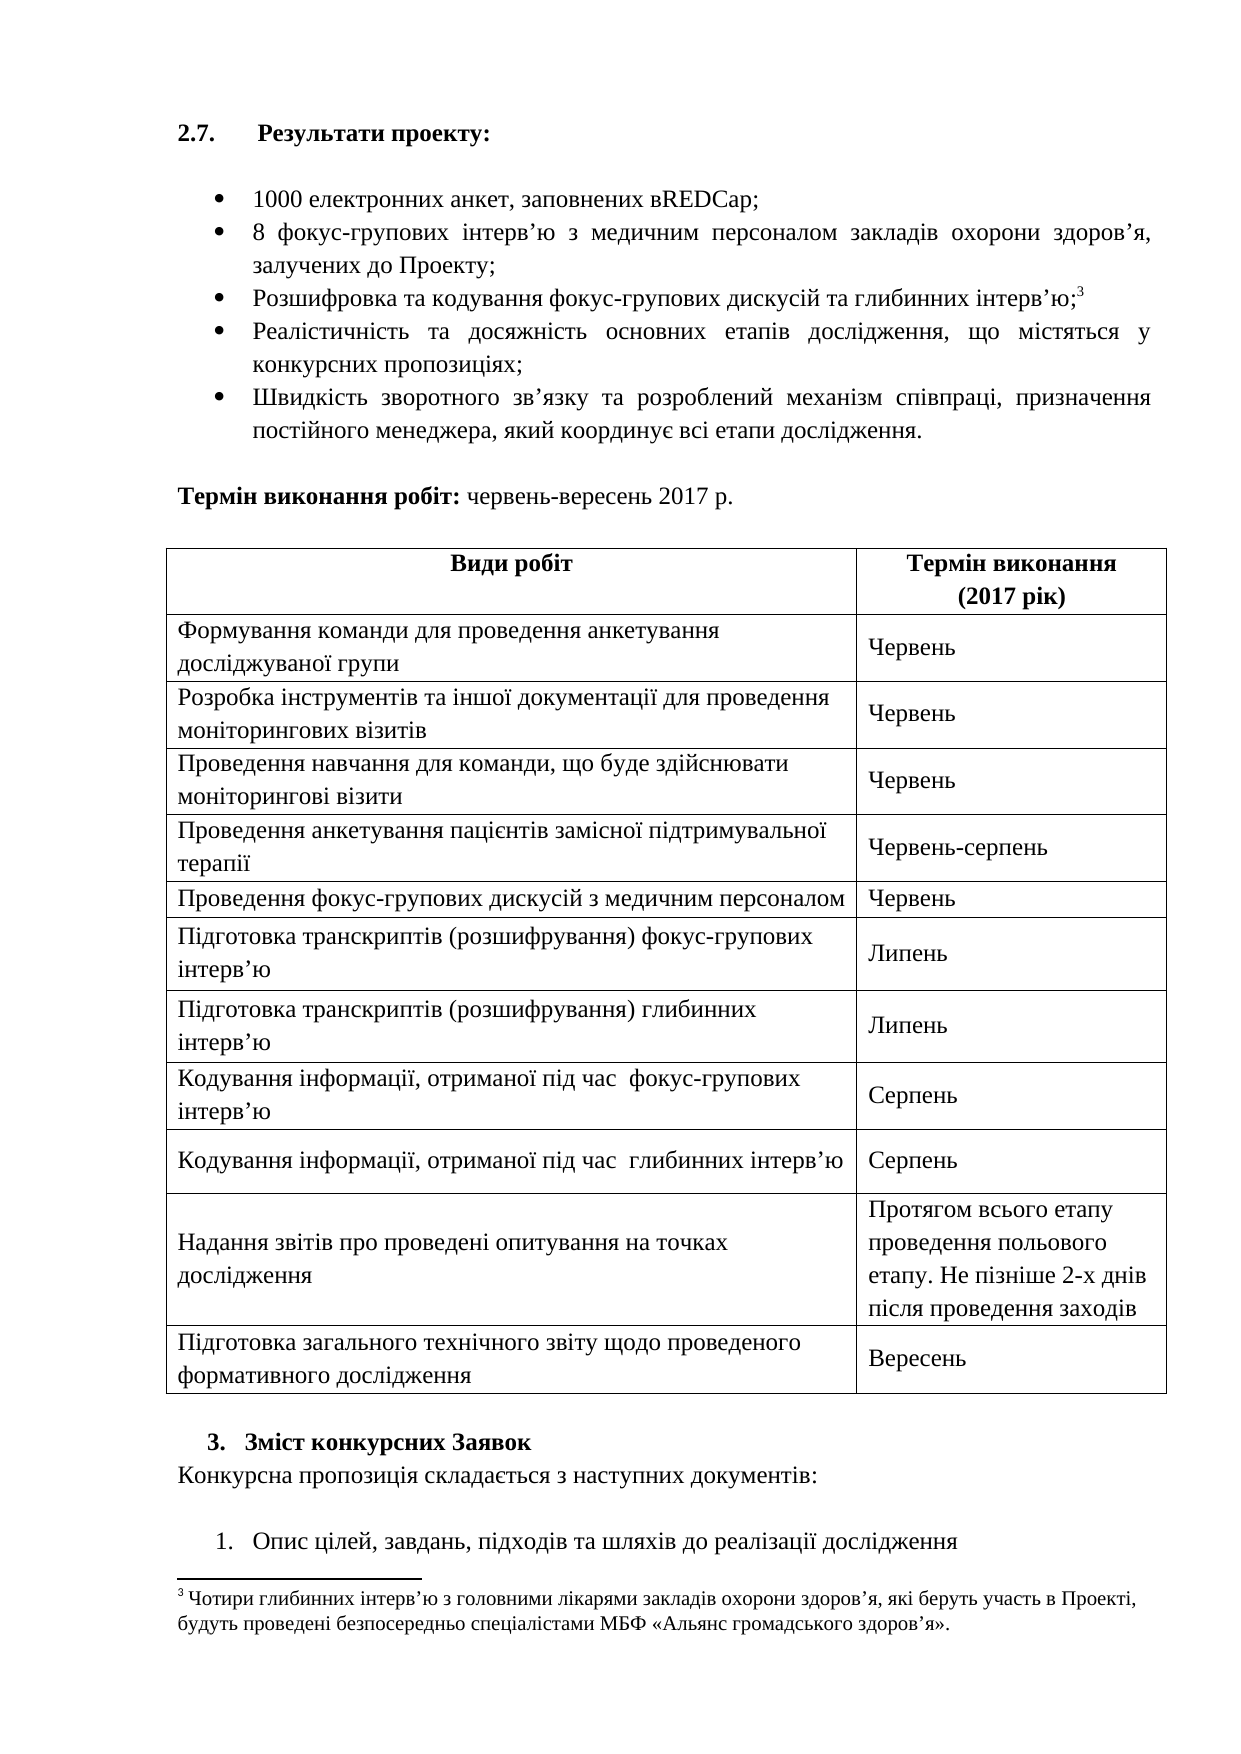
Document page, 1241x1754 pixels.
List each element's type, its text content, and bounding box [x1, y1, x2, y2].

text Термін виконання робіт: червень-вересень 2017 р. [177, 481, 1152, 510]
list Зміст конкурсних Заявок [207, 1427, 1152, 1456]
table_cell Липень [857, 918, 1166, 990]
list 8 фокус-групових інтерв’ю з медичним персоналом закладів охорони здоров’я, залучених до Проекту; [215, 217, 1152, 279]
table_cell Проведення анкетування пацієнтів замісної підтримувальної терапії [167, 815, 856, 881]
list Розшифровка та кодування фокус-групових дискусій та глибинних інтерв’ю; [215, 283, 1152, 312]
table_cell Підготовка транскриптів (розшифрування) фокус-групових інтерв’ю [167, 918, 856, 990]
table_cell Проведення навчання для команди, що буде здійснювати моніторингові візити [167, 749, 856, 814]
table_header Види робіт [167, 549, 856, 614]
table_cell Підготовка загального технічного звіту щодо проведеного формативного дослідження [167, 1326, 856, 1393]
list Швидкість зворотного зв’язку та розроблений механізм співпраці, призначення постійного менеджера, який координує всі етапи дослідження. [215, 382, 1152, 444]
table_cell Надання звітів про проведені опитування на точках дослідження [167, 1194, 856, 1325]
table_cell Кодування інформації, отриманої під час фокус-групових інтерв’ю [167, 1063, 856, 1129]
table_cell Червень [857, 882, 1166, 917]
list 1000 електронних анкет, заповнених вREDCap; [215, 184, 1152, 213]
list Результати проекту: [177, 118, 1152, 147]
table_cell Червень [857, 749, 1166, 814]
table_cell Серпень [857, 1063, 1166, 1129]
table_cell Формування команди для проведення анкетування досліджуваної групи [167, 615, 856, 681]
list Опис цілей, завдань, підходів та шляхів до реалізації дослідження [215, 1526, 1152, 1555]
table_cell Червень [857, 682, 1166, 747]
table_cell Підготовка транскриптів (розшифрування) глибинних інтерв’ю [167, 991, 856, 1062]
list Реалістичність та досяжність основних етапів дослідження, що містяться у конкурсних пропозиціях; [215, 316, 1152, 378]
text Конкурсна пропозиція складається з наступних документів: [177, 1460, 1152, 1489]
table_cell Проведення фокус-групових дискусій з медичним персоналом [167, 882, 856, 917]
table_cell Протягом всього етапу проведення польового етапу. Не пізніше 2-х днів після проведення заходів [857, 1194, 1166, 1325]
table_cell Вересень [857, 1326, 1166, 1393]
table_cell Розробка інструментів та іншої документації для проведення моніторингових візитів [167, 682, 856, 747]
table_cell Серпень [857, 1130, 1166, 1193]
table_cell Кодування інформації, отриманої під час глибинних інтерв’ю [167, 1130, 856, 1193]
table_header Термін виконання (2017 рік) [857, 549, 1166, 614]
table_cell Червень-серпень [857, 815, 1166, 881]
table_cell Червень [857, 615, 1166, 681]
table_cell Липень [857, 991, 1166, 1062]
